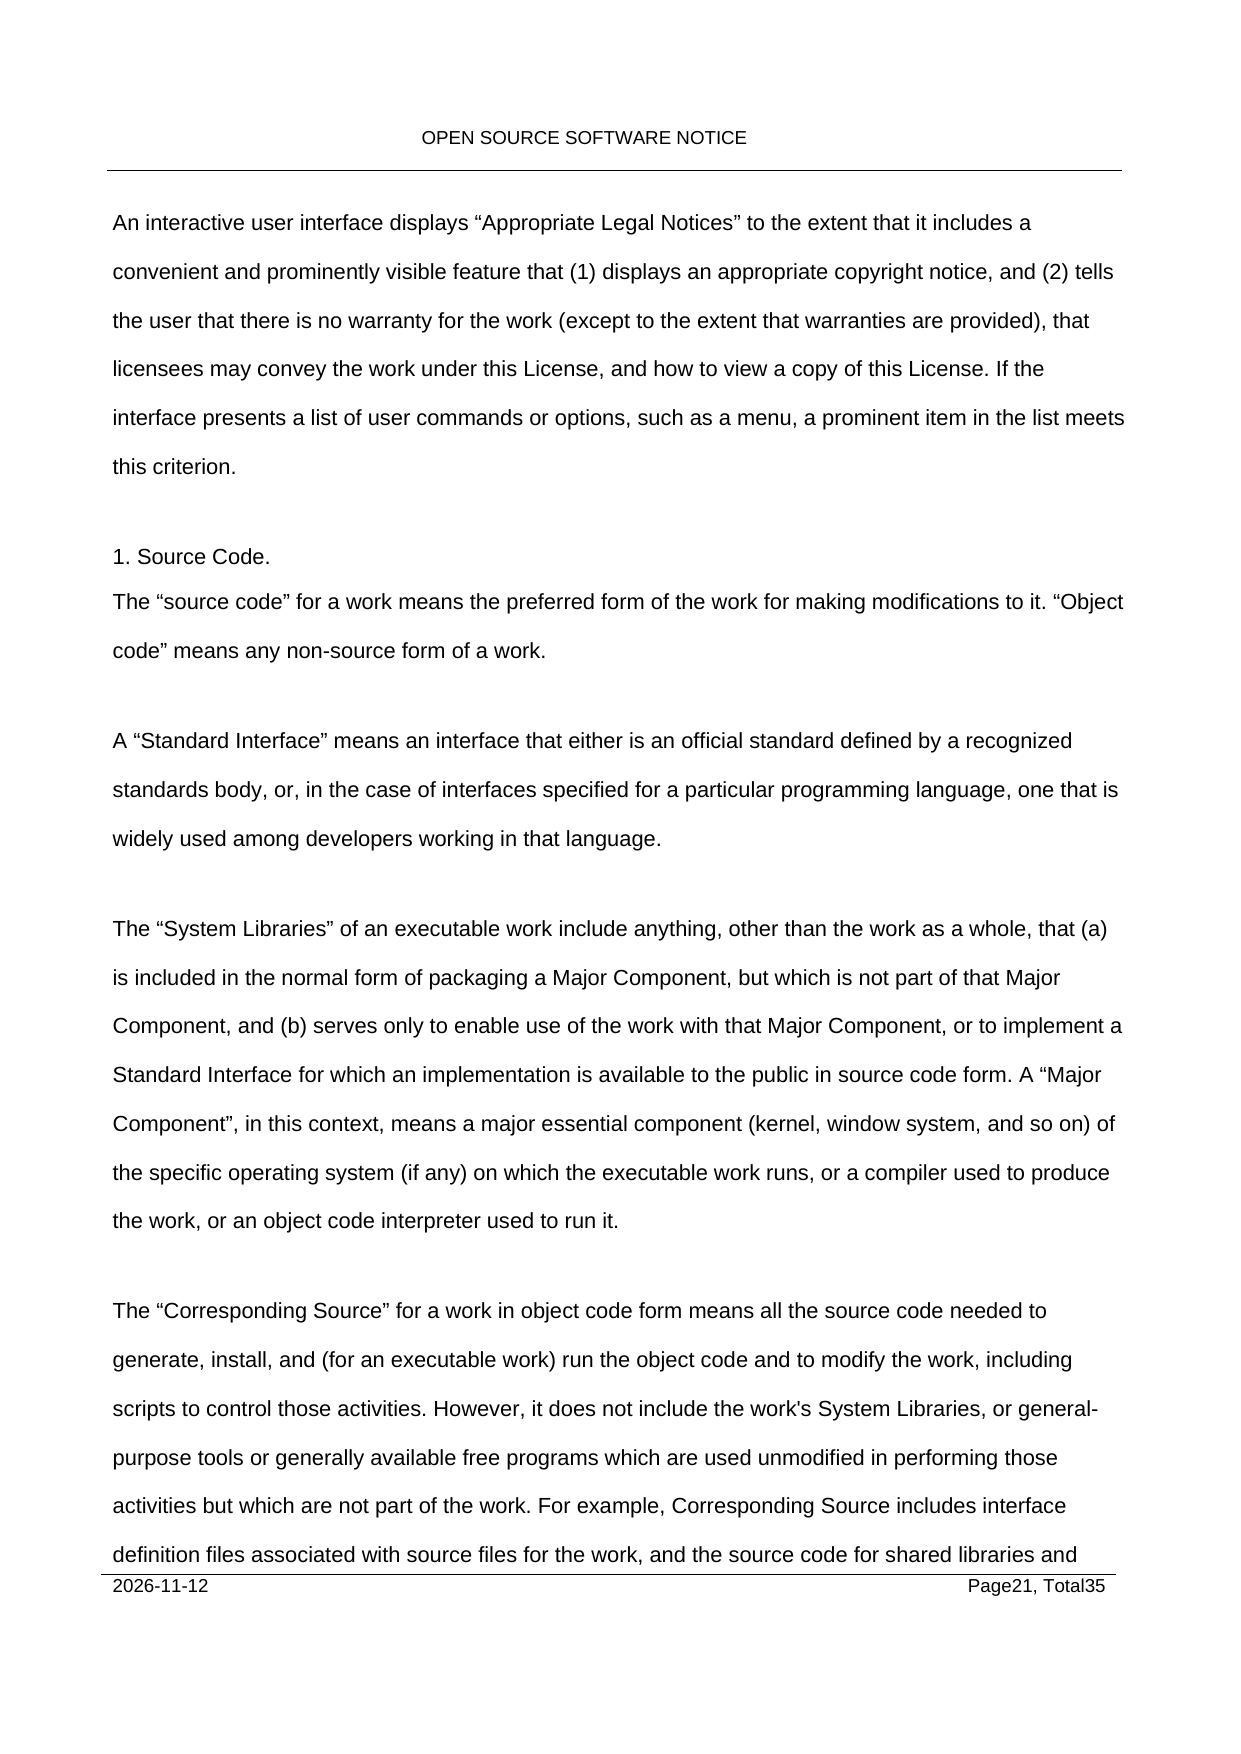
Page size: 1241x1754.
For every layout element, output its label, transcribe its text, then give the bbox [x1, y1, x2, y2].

text 1. Source Code. [112, 540, 1128, 573]
text An interactive user interface displays “Appropriate Legal Notices” to the extent that it includes a convenient and prominently visible feature that (1) displays an appropriate copyright notice, and (2) tells the user that there is no warranty for the work (except to the extent that warranties are provided), that licensees may convey the work under this License, and how to view a copy of this License. If the interface presents a list of user commands or options, such as a menu, a prominent item in the list meets this criterion. [112, 206, 1128, 483]
text The “System Libraries” of an executable work include anything, other than the work as a whole, that (a) is included in the normal form of packaging a Major Component, but which is not part of that Major Component, and (b) serves only to enable use of the work with that Major Component, or to implement a Standard Interface for which an implementation is available to the public in source code form. A “Major Component”, in this context, means a major essential component (kernel, window system, and so on) of the specific operating system (if any) on which the executable work runs, or a compiler used to produce the work, or an object code interpreter used to run it. [112, 912, 1128, 1237]
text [112, 1295, 1128, 1571]
text A “Standard Interface” means an interface that either is an official standard defined by a recognized standards body, or, in the case of interfaces specified for a particular programming language, one that is widely used among developers working in that language. [112, 724, 1128, 854]
text The “source code” for a work means the preferred form of the work for making modifications to it. “Object code” means any non-source form of a work. [112, 585, 1128, 667]
